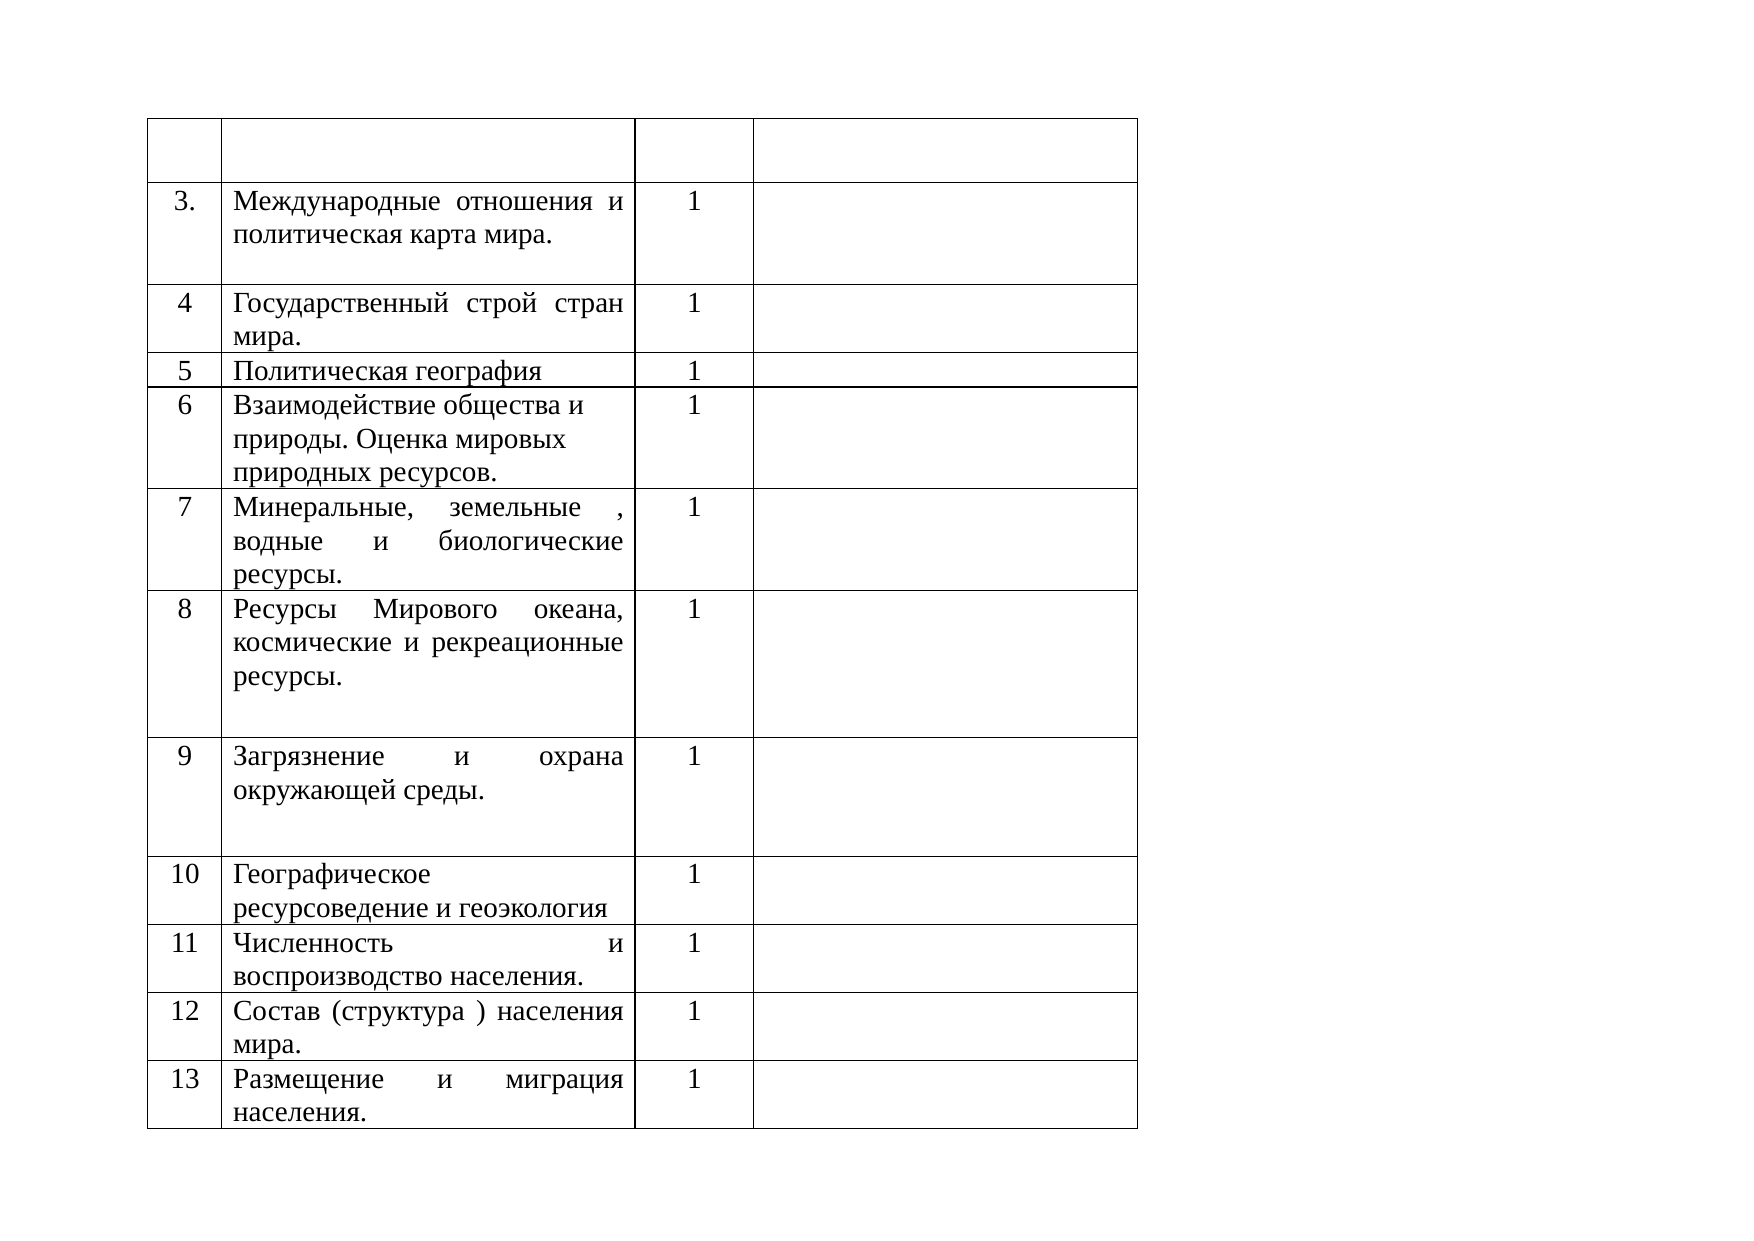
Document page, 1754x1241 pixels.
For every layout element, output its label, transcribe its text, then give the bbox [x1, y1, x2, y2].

table_cell 1 [636, 925, 753, 992]
table_cell [754, 591, 1137, 737]
table_cell Географическое ресурсоведение и геоэкология [222, 857, 634, 924]
table_cell Размещение и миграция населения. [222, 1061, 634, 1128]
table_cell [754, 285, 1137, 352]
table_cell Международные отношения и политическая карта мира. [222, 183, 634, 284]
table_cell 9 [148, 738, 221, 856]
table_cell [222, 119, 634, 182]
table_cell Взаимодействие общества и природы. Оценка мировых природных ресурсов. [222, 388, 634, 488]
table_cell 1 [636, 591, 753, 737]
table_cell 5 [148, 353, 221, 386]
table_cell 7 [148, 489, 221, 590]
table_cell 1 [636, 993, 753, 1060]
table_cell 6 [148, 388, 221, 488]
table_cell 1 [636, 738, 753, 856]
table_cell [754, 857, 1137, 924]
table_cell [754, 489, 1137, 590]
table_cell 12 [148, 993, 221, 1060]
table_cell 1 [636, 1061, 753, 1128]
table_cell 11 [148, 925, 221, 992]
table_cell [754, 993, 1137, 1060]
table_cell [754, 119, 1137, 182]
table_cell 8 [148, 591, 221, 737]
table_cell 3. [148, 183, 221, 284]
table_cell Загрязнение и охрана окружающей среды. [222, 738, 634, 856]
table_cell [754, 388, 1137, 488]
table_cell Политическая география [222, 353, 634, 386]
table_cell 1 [636, 857, 753, 924]
table_cell 1 [636, 119, 753, 182]
table_cell 1 [636, 489, 753, 590]
table_cell [754, 738, 1137, 856]
table_cell Состав (структура ) населения мира. [222, 993, 634, 1060]
table_cell Государственный строй стран мира. [222, 285, 634, 352]
table_cell 1 [636, 353, 753, 386]
table_cell Минеральные, земельные , водные и биологические ресурсы. [222, 489, 634, 590]
table_cell [754, 183, 1137, 284]
table_cell [754, 353, 1137, 386]
table_cell 1 [636, 183, 753, 284]
table_cell 4 [148, 285, 221, 352]
table_cell 13 [148, 1061, 221, 1128]
table_cell 1 [636, 388, 753, 488]
table_cell Ресурсы Мирового океана, космические и рекреационные ресурсы. [222, 591, 634, 737]
table_cell 1 [636, 285, 753, 352]
table_cell Численность и воспроизводство населения. [222, 925, 634, 992]
table_cell 10 [148, 857, 221, 924]
table_cell [754, 1061, 1137, 1128]
table_cell 2 [148, 119, 221, 182]
table_cell [754, 925, 1137, 992]
